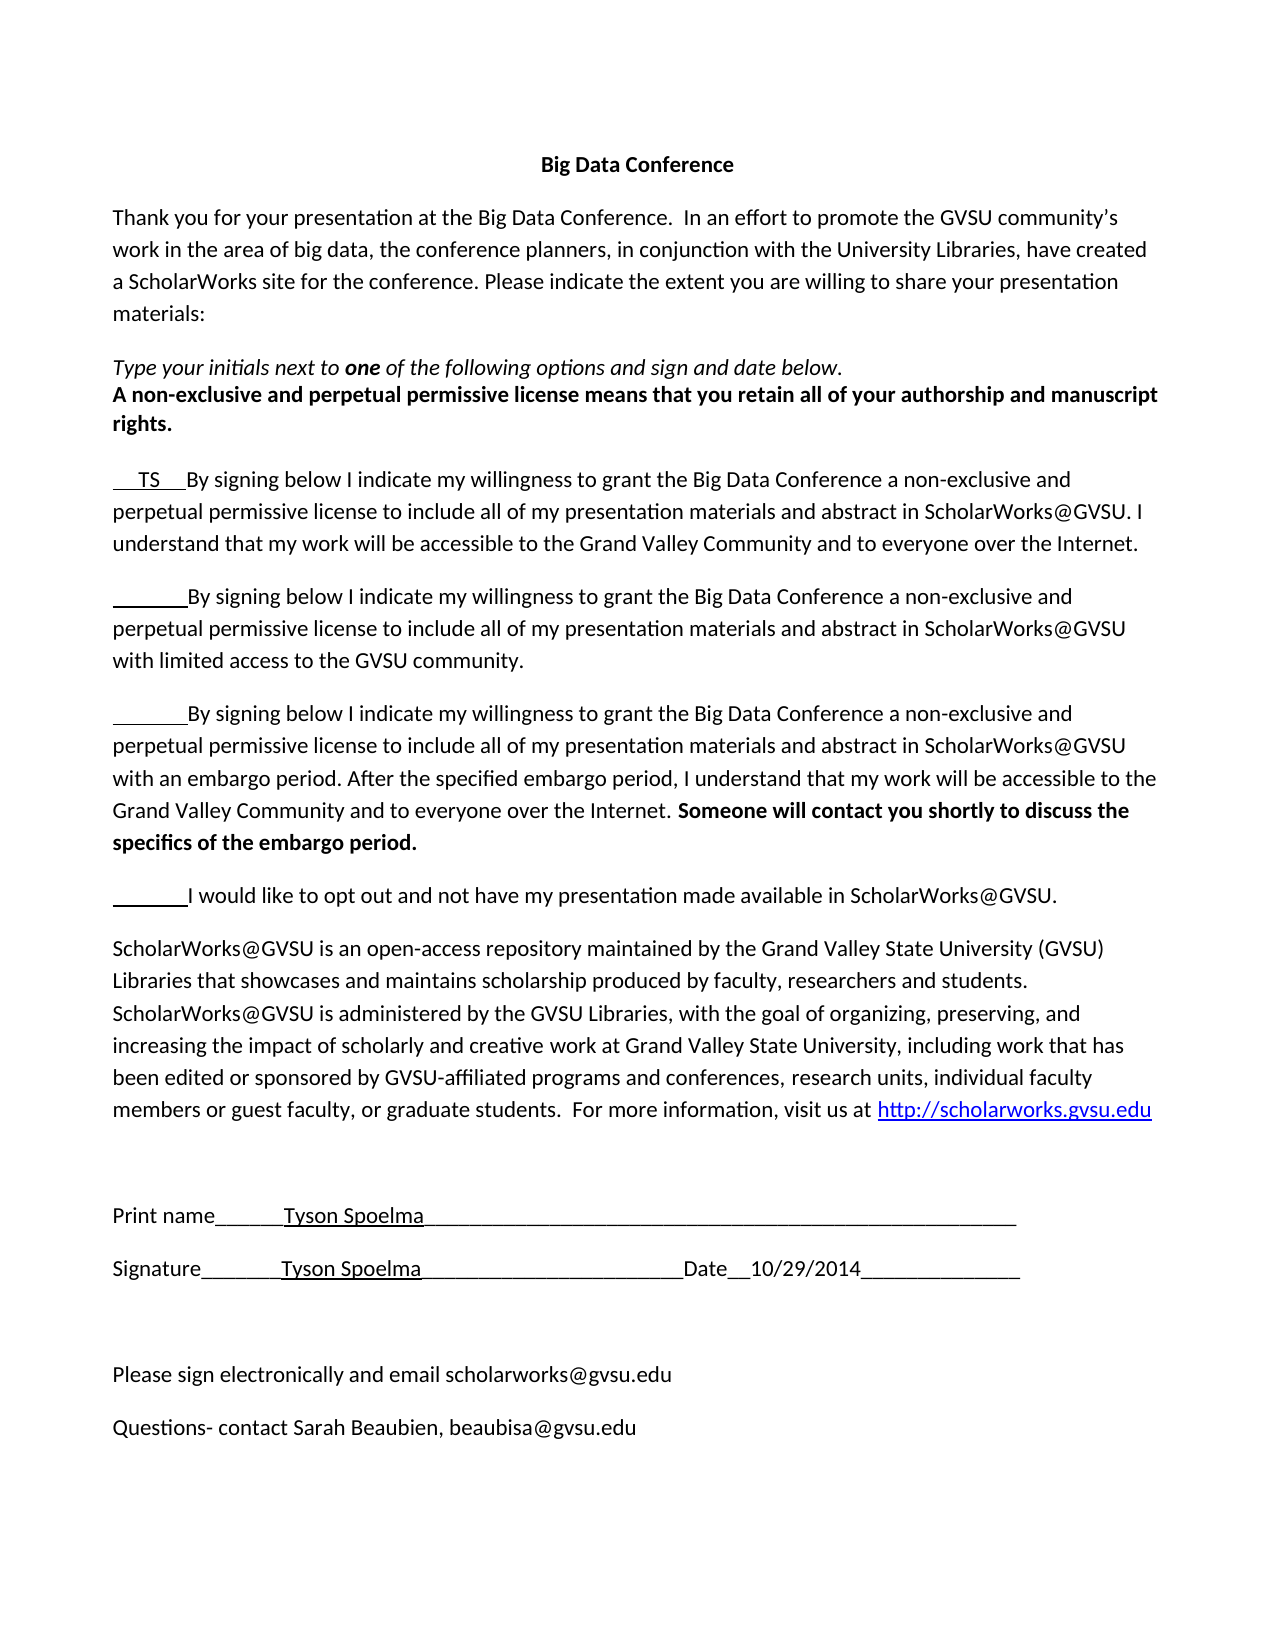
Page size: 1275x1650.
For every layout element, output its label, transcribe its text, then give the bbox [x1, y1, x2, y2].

text I would like to opt out and not have my presentation made available in ScholarWorks@GVSU. [112, 881, 1162, 909]
text Signature_______Tyson Spoelma_______________________Date__10/29/2014______________ [112, 1254, 1162, 1282]
text Big Data Conference [112, 150, 1162, 178]
text A non-exclusive and perpetual permissive license means that you retain all of your authorship and manuscript rights. [112, 381, 1162, 437]
text Please sign electronically and email scholarworks@gvsu.edu [112, 1360, 1162, 1388]
text Print name______Tyson Spoelma____________________________________________________ [112, 1201, 1162, 1229]
text ScholarWorks@GVSU is an open-access repository maintained by the Grand Valley State University (GVSU) Libraries that showcases and maintains scholarship produced by faculty, researchers and students. ScholarWorks@GVSU is administered by the GVSU Libraries, with the goal of organizing, preserving, and increasing the impact of scholarly and creative work at Grand Valley State University, including work that has been edited or sponsored by GVSU-affiliated programs and conferences, research units, individual faculty members or guest faculty, or graduate students. For more information, visit us at http://scholarworks.gvsu.edu [112, 934, 1162, 1123]
text By signing below I indicate my willingness to grant the Big Data Conference a non-exclusive and perpetual permissive license to include all of my presentation materials and abstract in ScholarWorks@GVSU with limited access to the GVSU community. [112, 582, 1162, 674]
text By signing below I indicate my willingness to grant the Big Data Conference a non-exclusive and perpetual permissive license to include all of my presentation materials and abstract in ScholarWorks@GVSU with an embargo period. After the specified embargo period, I understand that my work will be accessible to the Grand Valley Community and to everyone over the Internet. Someone will contact you shortly to discuss the specifics of the embargo period. [112, 699, 1162, 856]
text TS By signing below I indicate my willingness to grant the Big Data Conference a non-exclusive and perpetual permissive license to include all of my presentation materials and abstract in ScholarWorks@GVSU. I understand that my work will be accessible to the Grand Valley Community and to everyone over the Internet. [112, 465, 1162, 557]
text Type your initials next to one of the following options and sign and date below. [112, 353, 1162, 381]
text Questions- contact Sarah Beaubien, beaubisa@gvsu.edu [112, 1413, 1162, 1441]
text Thank you for your presentation at the Big Data Conference. In an effort to promote the GVSU community’s work in the area of big data, the conference planners, in conjunction with the University Libraries, have created a ScholarWorks site for the conference. Please indicate the extent you are willing to share your presentation materials: [112, 203, 1162, 328]
